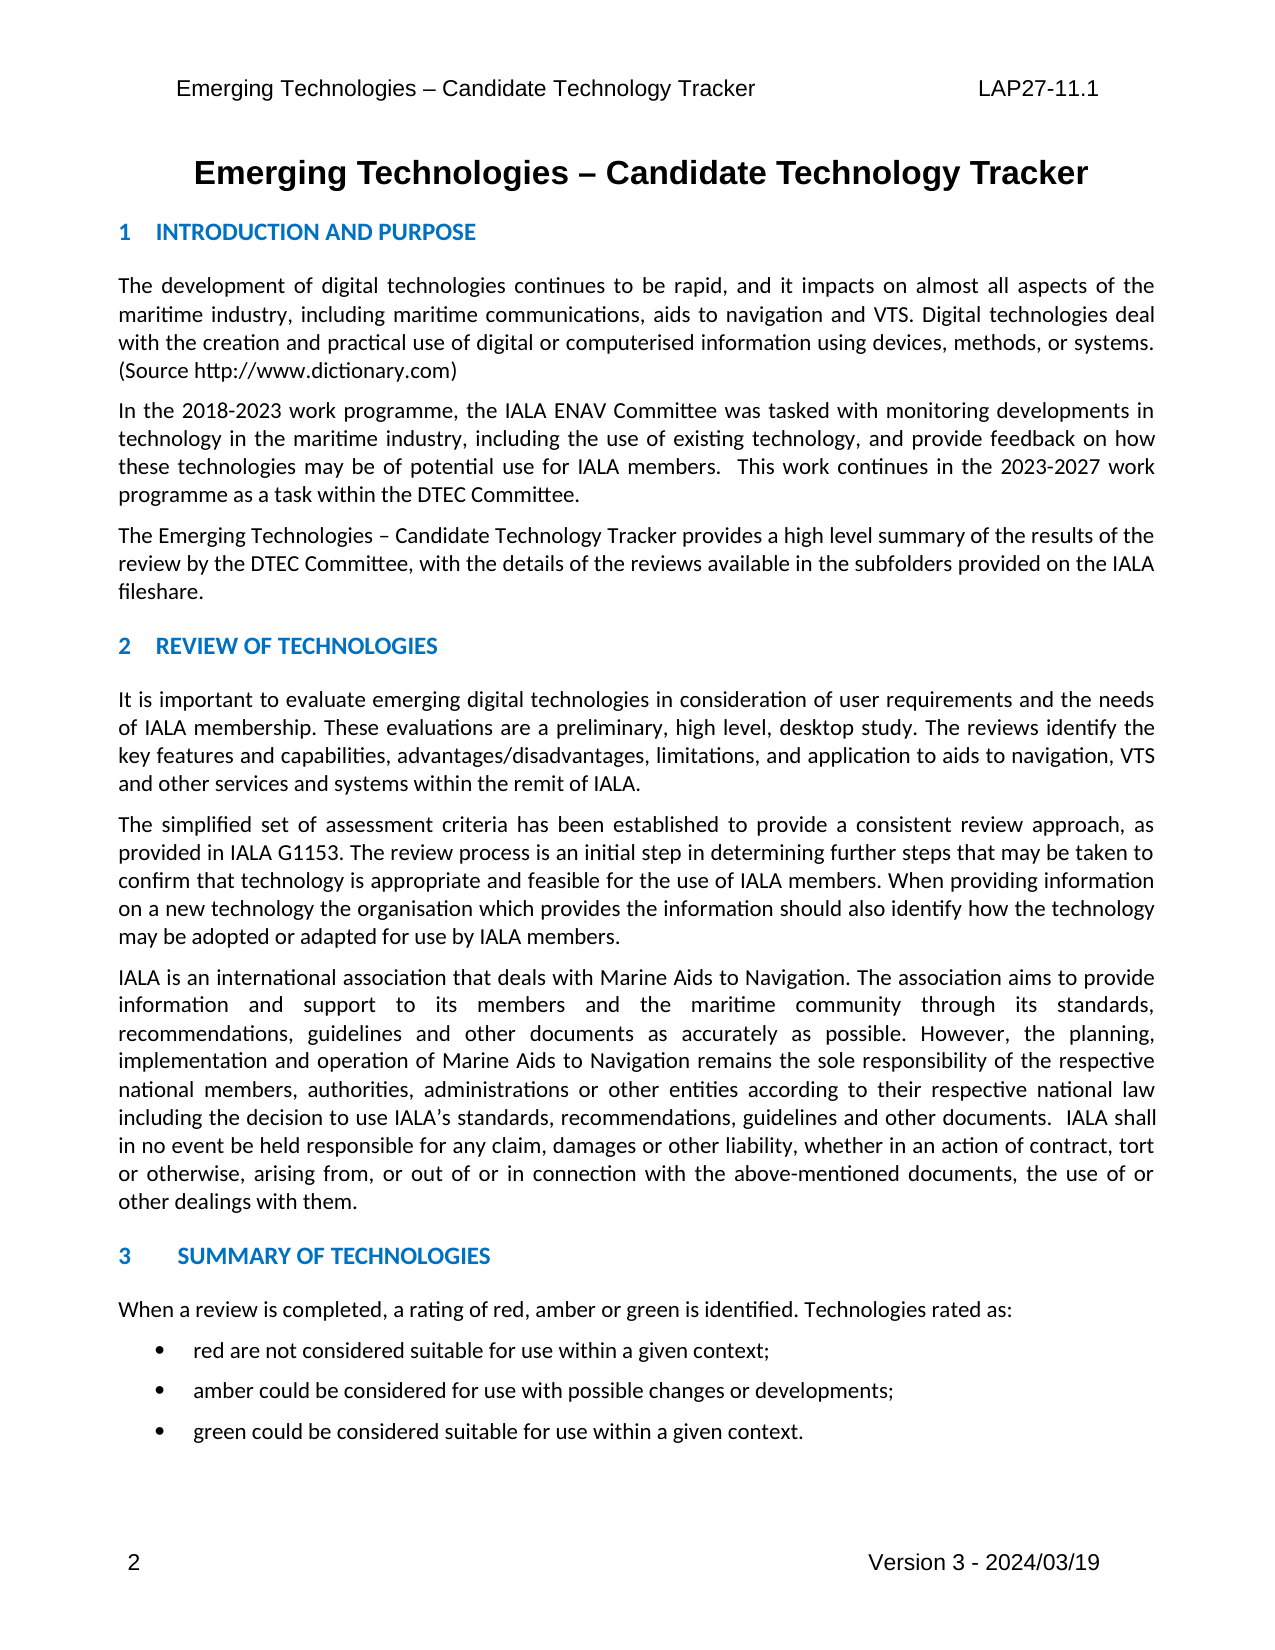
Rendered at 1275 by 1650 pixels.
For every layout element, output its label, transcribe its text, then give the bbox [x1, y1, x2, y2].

text IALA is an international association that deals with Marine Aids to Navigation. The association aims to provide information and support to its members and the maritime community through its standards, recommendations, guidelines and other documents as accurately as possible. However, the planning, implementation and operation of Marine Aids to Navigation remains the sole responsibility of the respective national members, authorities, administrations or other entities according to their respective national law including the decision to use IALA’s standards, recommendations, guidelines and other documents. IALA shall in no event be held responsible for any claim, damages or other liability, whether in an action of contract, tort or otherwise, arising from, or out of or in connection with the above-mentioned documents, the use of or other dealings with them. [118, 963, 1157, 1215]
text The Emerging Technologies – Candidate Technology Tracker provides a high level summary of the results of the review by the DTEC Committee, with the details of the reviews available in the subfolders provided on the IALA fileshare. [118, 521, 1157, 605]
list green could be considered suitable for use within a given context. [156, 1417, 1157, 1445]
list amber could be considered for use with possible changes or developments; [156, 1376, 1157, 1404]
title Emerging Technologies – Candidate Technology Tracker [118, 153, 1157, 191]
list red are not considered suitable for use within a given context; [156, 1336, 1157, 1364]
text The simplified set of assessment criteria has been established to provide a consistent review approach, as provided in IALA G1153. The review process is an initial step in determining further steps that may be taken to confirm that technology is appropriate and feasible for the use of IALA members. When providing information on a new technology the organisation which provides the information should also identify how the technology may be adopted or adapted for use by IALA members. [118, 810, 1157, 950]
subtitle Introduction and Purpose [118, 216, 1157, 247]
text When a review is completed, a rating of red, amber or green is identified. Technologies rated as: [118, 1295, 1157, 1323]
text It is important to evaluate emerging digital technologies in consideration of user requirements and the needs of IALA membership. These evaluations are a preliminary, high level, desktop study. The reviews identify the key features and capabilities, advantages/disadvantages, limitations, and application to aids to navigation, VTS and other services and systems within the remit of IALA. [118, 685, 1157, 797]
subtitle Summary of Technologies [118, 1240, 1157, 1270]
text The development of digital technologies continues to be rapid, and it impacts on almost all aspects of the maritime industry, including maritime communications, aids to navigation and VTS. Digital technologies deal with the creation and practical use of digital or computerised information using devices, methods, or systems. (Source http://www.dictionary.com) [118, 272, 1157, 384]
text In the 2018-2023 work programme, the IALA ENAV Committee was tasked with monitoring developments in technology in the maritime industry, including the use of existing technology, and provide feedback on how these technologies may be of potential use for IALA members. This work continues in the 2023-2027 work programme as a task within the DTEC Committee. [118, 396, 1157, 508]
subtitle Review of technologies [118, 630, 1157, 660]
